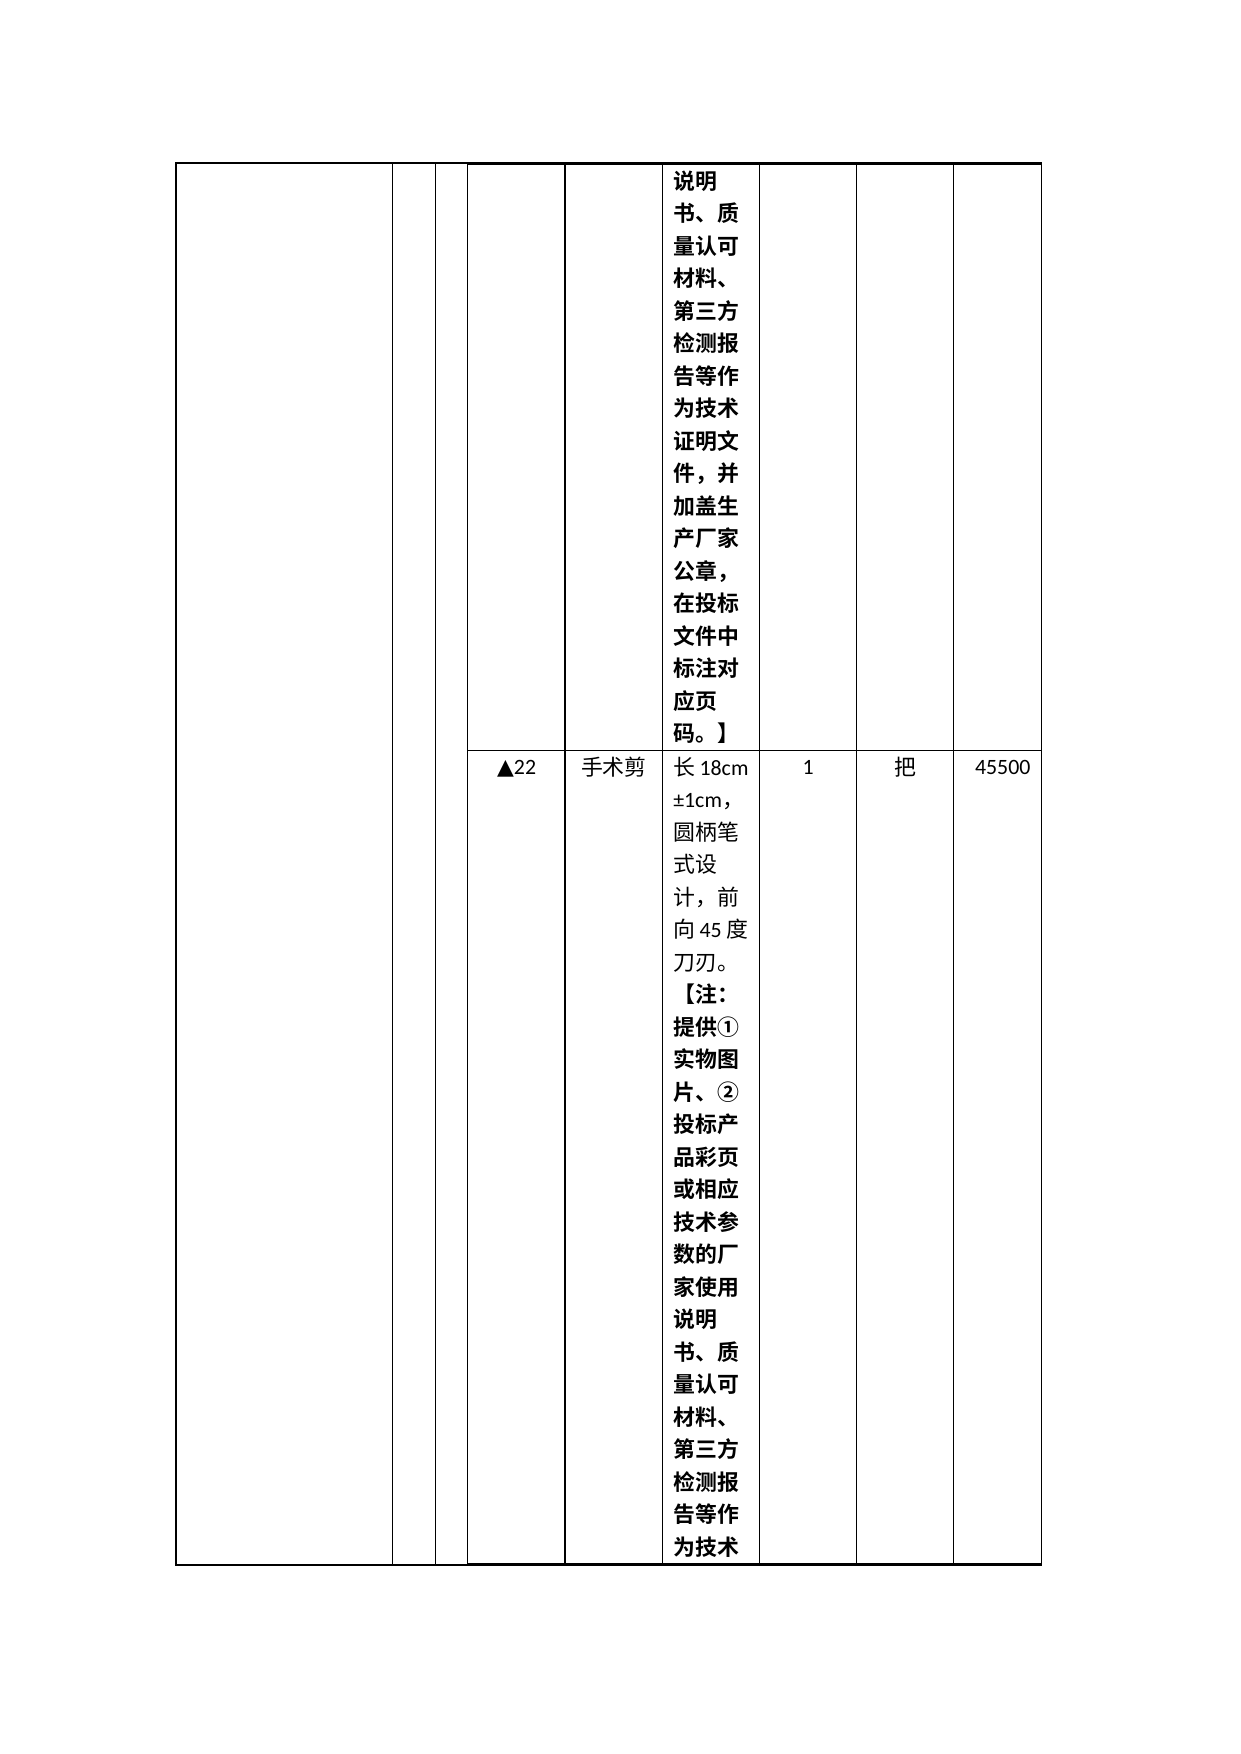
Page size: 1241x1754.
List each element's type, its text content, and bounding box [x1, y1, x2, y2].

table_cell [436, 164, 467, 1564]
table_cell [566, 165, 662, 750]
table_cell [857, 165, 953, 750]
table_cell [760, 165, 856, 750]
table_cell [663, 165, 759, 750]
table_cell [954, 751, 1041, 1563]
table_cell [663, 751, 759, 1563]
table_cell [566, 751, 662, 1563]
table_cell [177, 164, 392, 1564]
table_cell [954, 165, 1041, 750]
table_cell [468, 751, 564, 1563]
table_cell 1 [393, 164, 435, 1564]
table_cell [468, 165, 564, 750]
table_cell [760, 751, 856, 1563]
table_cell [857, 751, 953, 1563]
